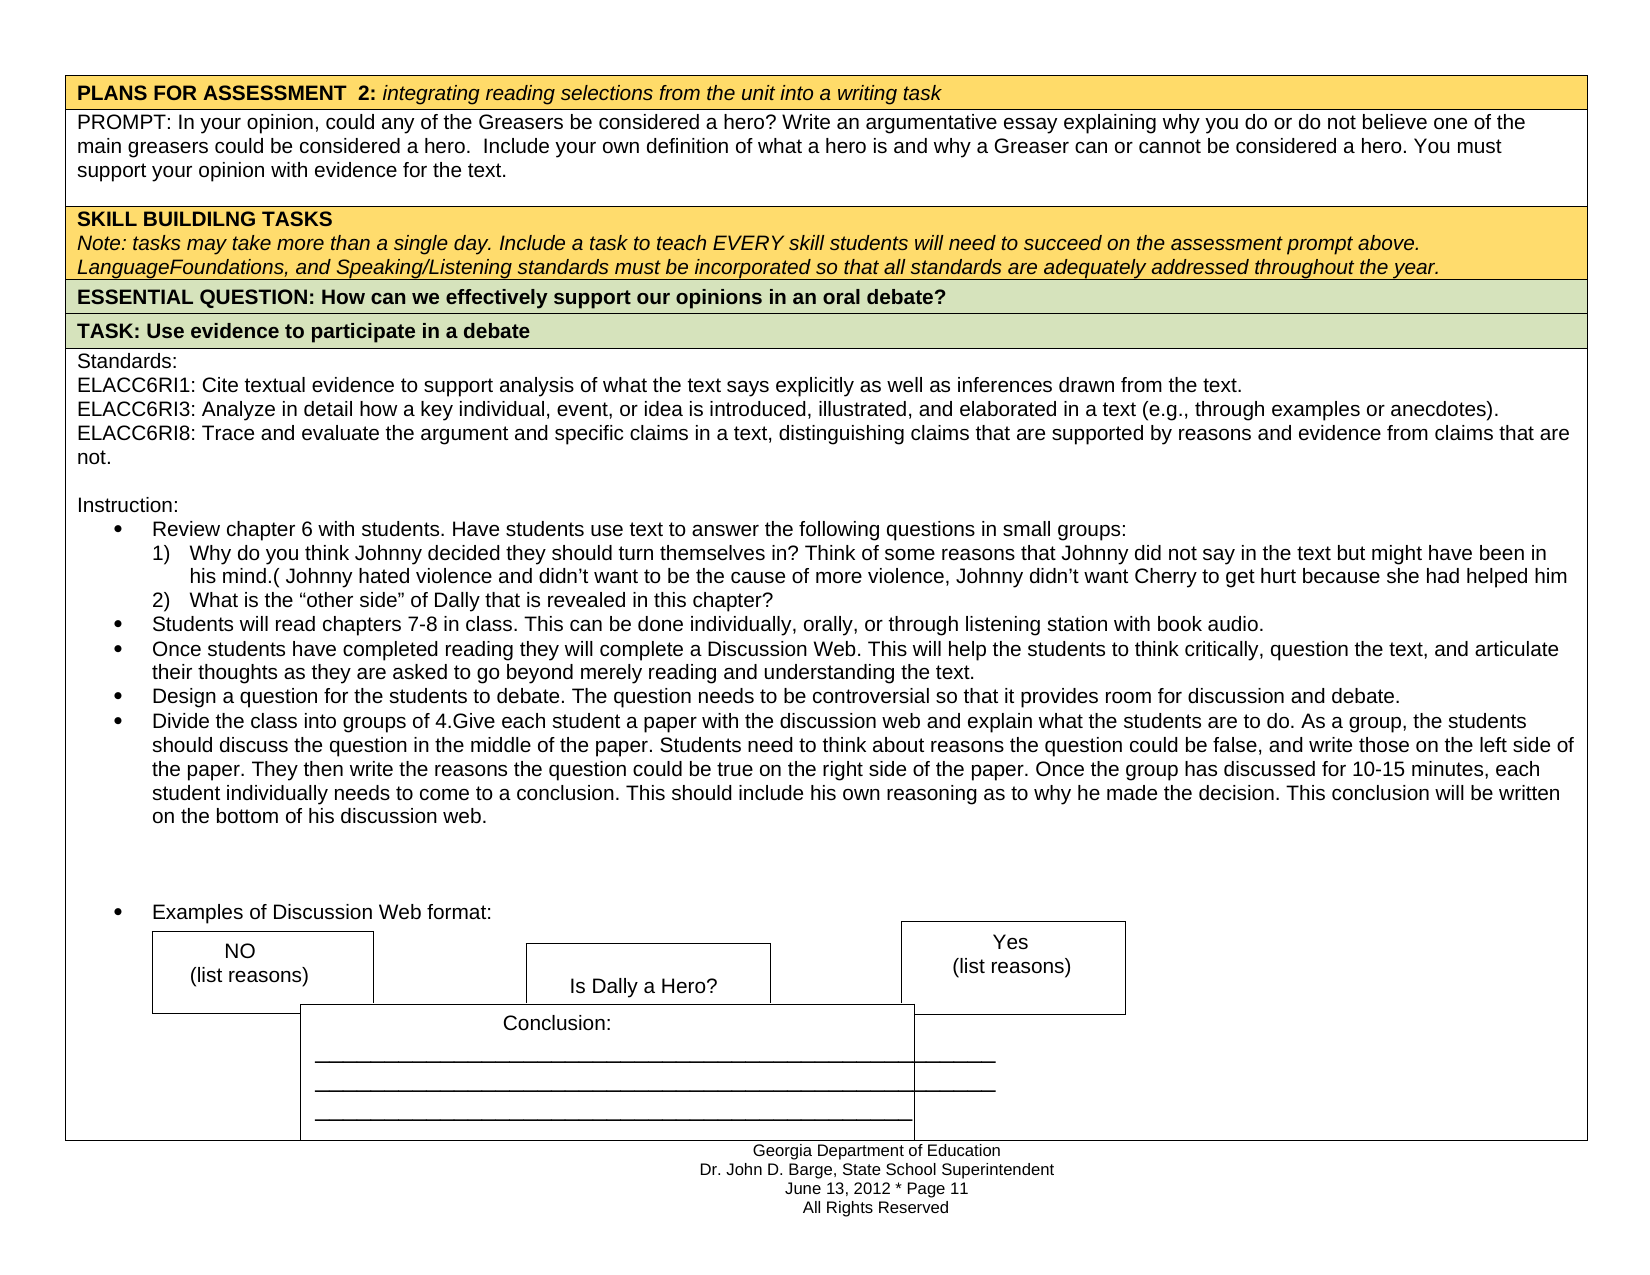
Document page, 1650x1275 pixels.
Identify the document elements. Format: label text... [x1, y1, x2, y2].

table_cell PROMPT: In your opinion, could any of the Greasers be considered a hero? Write an argumentative essay explaining why you do or do not believe one of the main greasers could be considered a hero. Include your own definition of what a hero is and why a Greaser can or cannot be considered a hero. You must support your opinion with evidence for the text. [66, 110, 1587, 206]
table_cell PLANS FOR ASSESSMENT 2: integrating reading selections from the unit into a writing task [66, 76, 1587, 109]
table_cell TASK: Use evidence to participate in a debate [66, 314, 1587, 348]
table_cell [66, 349, 1587, 1140]
table_cell ESSENTIAL QUESTION: How can we effectively support our opinions in an oral debate? [66, 280, 1587, 313]
table_cell SKILL BUILDILNG TASKS Note: tasks may take more than a single day. Include a task to teach EVERY skill students will need to succeed on the assessment prompt above. LanguageFoundations, and Speaking/Listening standards must be incorporated so that all standards are adequately addressed throughout the year. [66, 207, 1587, 279]
